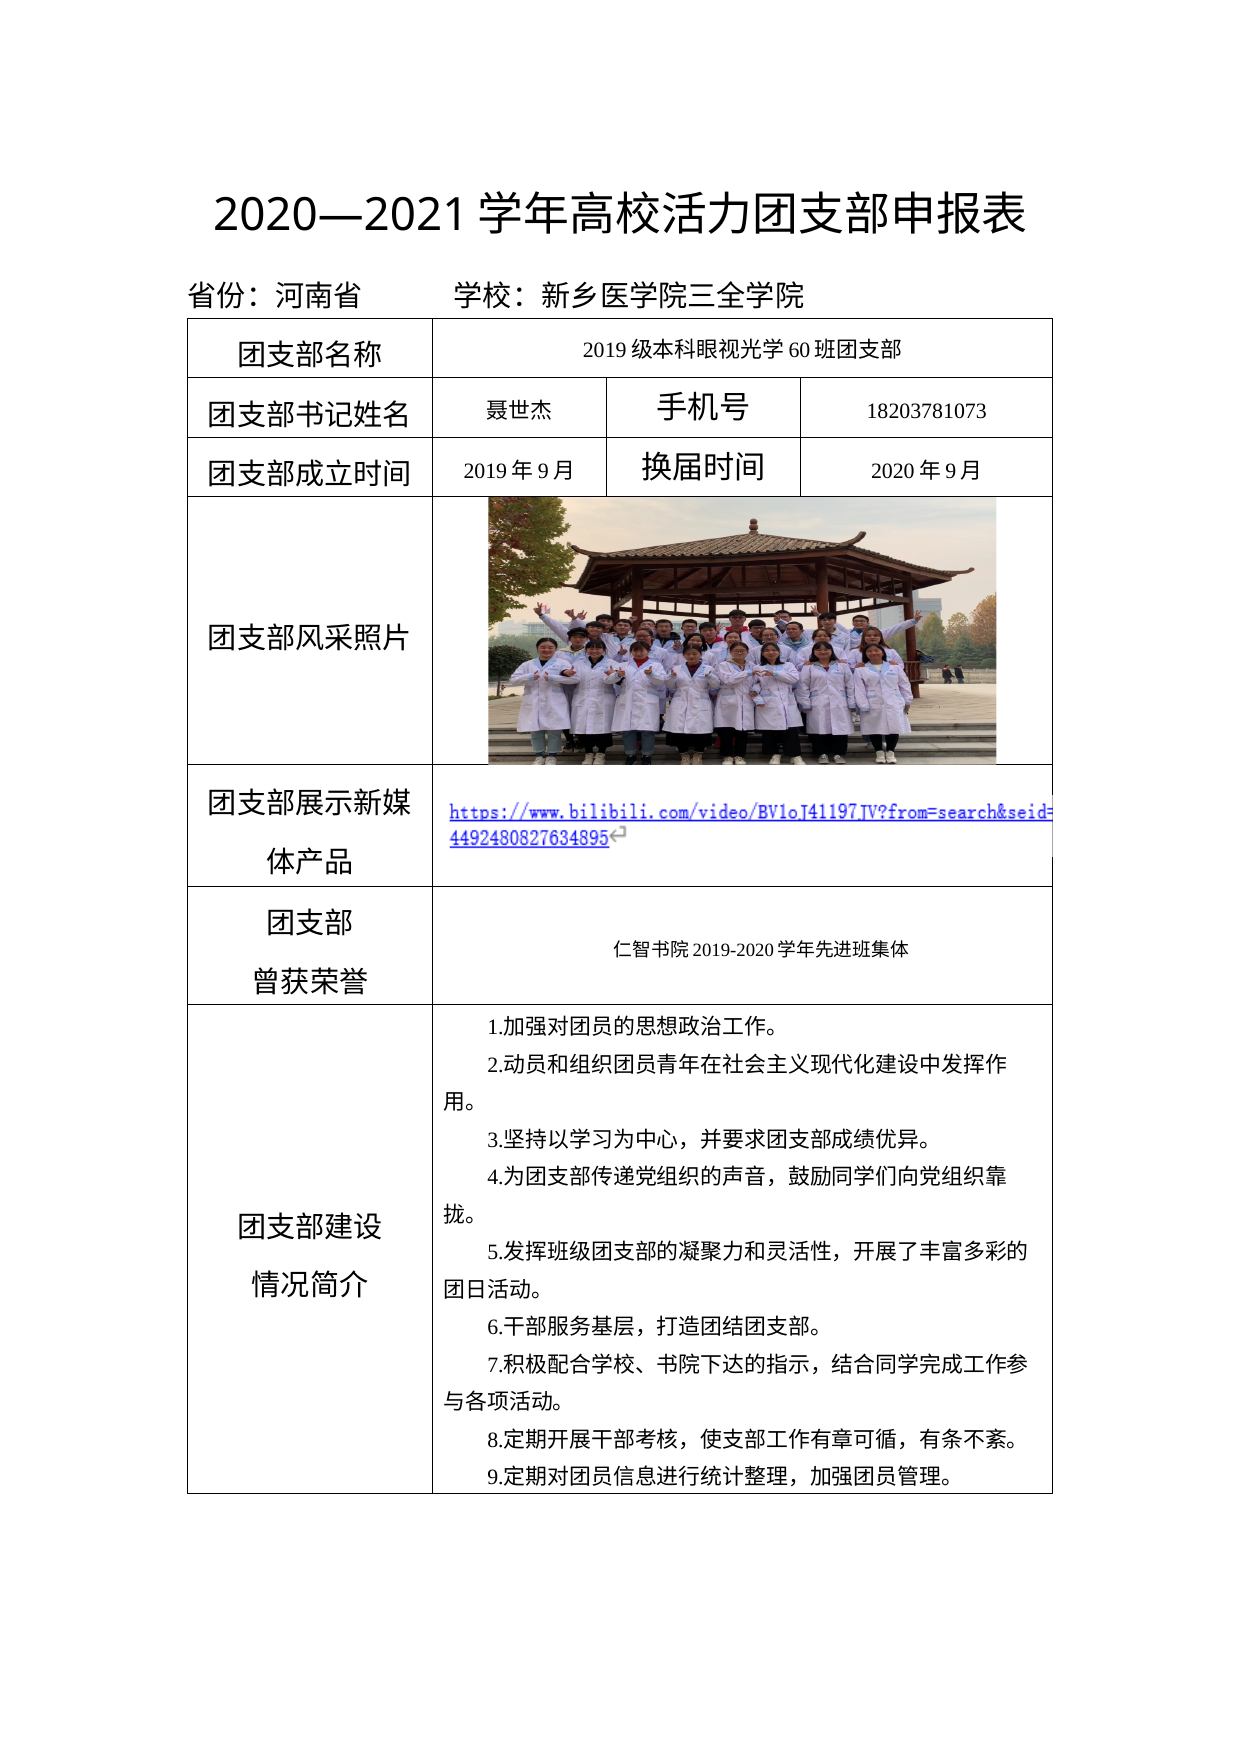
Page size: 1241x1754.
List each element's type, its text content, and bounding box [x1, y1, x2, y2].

table_header 2019级本科眼视光学60班团支部 [433, 319, 1052, 377]
table_cell 团支部风采照片 [188, 497, 432, 764]
text 省份：河南省 学校：新乡医学院三全学院 [187, 259, 1053, 318]
table_cell 18203781073 [801, 378, 1052, 437]
table_cell 聂世杰 [433, 378, 606, 437]
table_cell 2019年9月 [433, 438, 606, 496]
table_cell [433, 765, 1052, 886]
table_cell [433, 497, 488, 764]
table_cell [997, 497, 1052, 764]
table_cell 手机号 [607, 378, 800, 437]
table_cell 团支部建设 情况简介 [188, 1005, 432, 1493]
table_cell 2020年9月 [801, 438, 1052, 496]
picture [443, 795, 1053, 857]
table_cell 换届时间 [607, 438, 800, 496]
table_cell 团支部成立时间 [188, 438, 432, 496]
table_header 团支部名称 [188, 319, 432, 377]
table_cell 1.加强对团员的思想政治工作。 2.动员和组织团员青年在社会主义现代化建设中发挥作用。 3.坚持以学习为中心，并要求团支部成绩优异。 4.为团支部传递党组织的声音，鼓励同学们向党组织靠拢。 5.发挥班级团支部的凝聚力和灵活性，开展了丰富多彩的团日活动。 6.干部服务基层，打造团结团支部。 7.积极配合学校、书院下达的指示，结合同学完成工作参与各项活动。 8.定期开展干部考核，使支部工作有章可循，有条不紊。 9.定期对团员信息进行统计整理，加强团员管理。 [433, 1005, 1052, 1493]
picture [488, 497, 997, 765]
text 2020—2021学年高校活力团支部申报表 [187, 162, 1053, 259]
table_cell 团支部展示新媒体产品 [188, 765, 432, 886]
table_cell 团支部书记姓名 [188, 378, 432, 437]
table_cell 团支部 曾获荣誉 [188, 887, 432, 1004]
table_cell 仁智书院2019-2020学年先进班集体 [433, 887, 1052, 1004]
